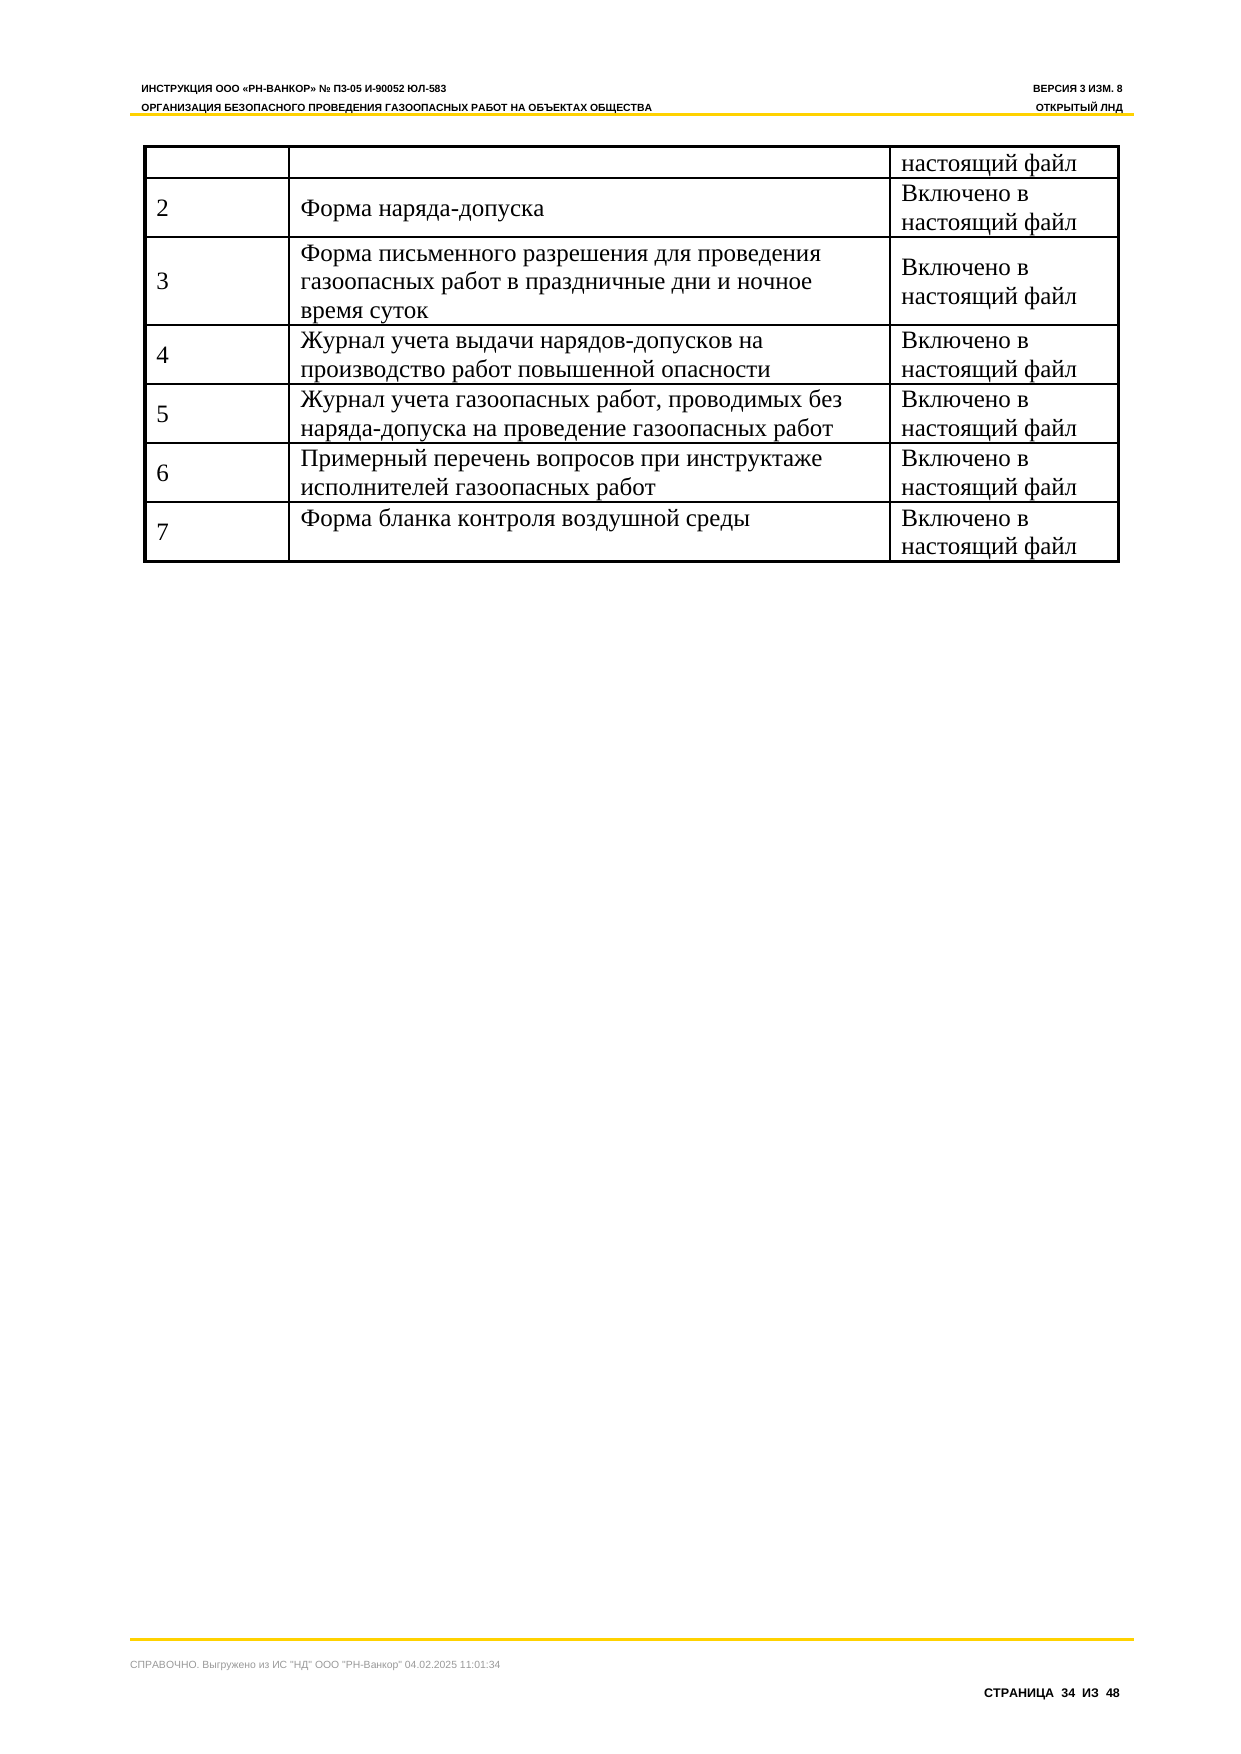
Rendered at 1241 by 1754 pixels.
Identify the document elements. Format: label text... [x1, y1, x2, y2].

table_cell Журнал учета газоопасных работ, проводимых без наряда-допуска на проведение газоопасных работ [290, 385, 889, 442]
table_cell Журнал учета выдачи нарядов-допусков на производство работ повышенной опасности [290, 326, 889, 383]
table_cell Включено в настоящий файл [891, 444, 1117, 501]
table_cell Включено в настоящий файл [891, 503, 1117, 560]
table_cell 5 [147, 385, 288, 442]
table_cell Включено в настоящий файл [891, 238, 1117, 324]
table_cell 1 [147, 148, 288, 177]
table_cell Форма наряда-допуска [290, 179, 889, 236]
table_cell 6 [147, 444, 288, 501]
table_cell Форма письменного разрешения для проведения газоопасных работ в праздничные дни и ночное время суток [290, 238, 889, 324]
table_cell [290, 148, 889, 177]
table_cell 3 [147, 238, 288, 324]
table_cell 7 [147, 503, 288, 560]
table_cell 2 [147, 179, 288, 236]
table_cell Включено в настоящий файл [891, 179, 1117, 236]
table_cell Форма бланка контроля воздушной среды [290, 503, 889, 560]
table_cell Примерный перечень вопросов при инструктаже исполнителей газоопасных работ [290, 444, 889, 501]
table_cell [891, 148, 1117, 177]
table_cell Включено в настоящий файл [891, 326, 1117, 383]
table_cell Включено в настоящий файл [891, 385, 1117, 442]
table_cell 4 [147, 326, 288, 383]
